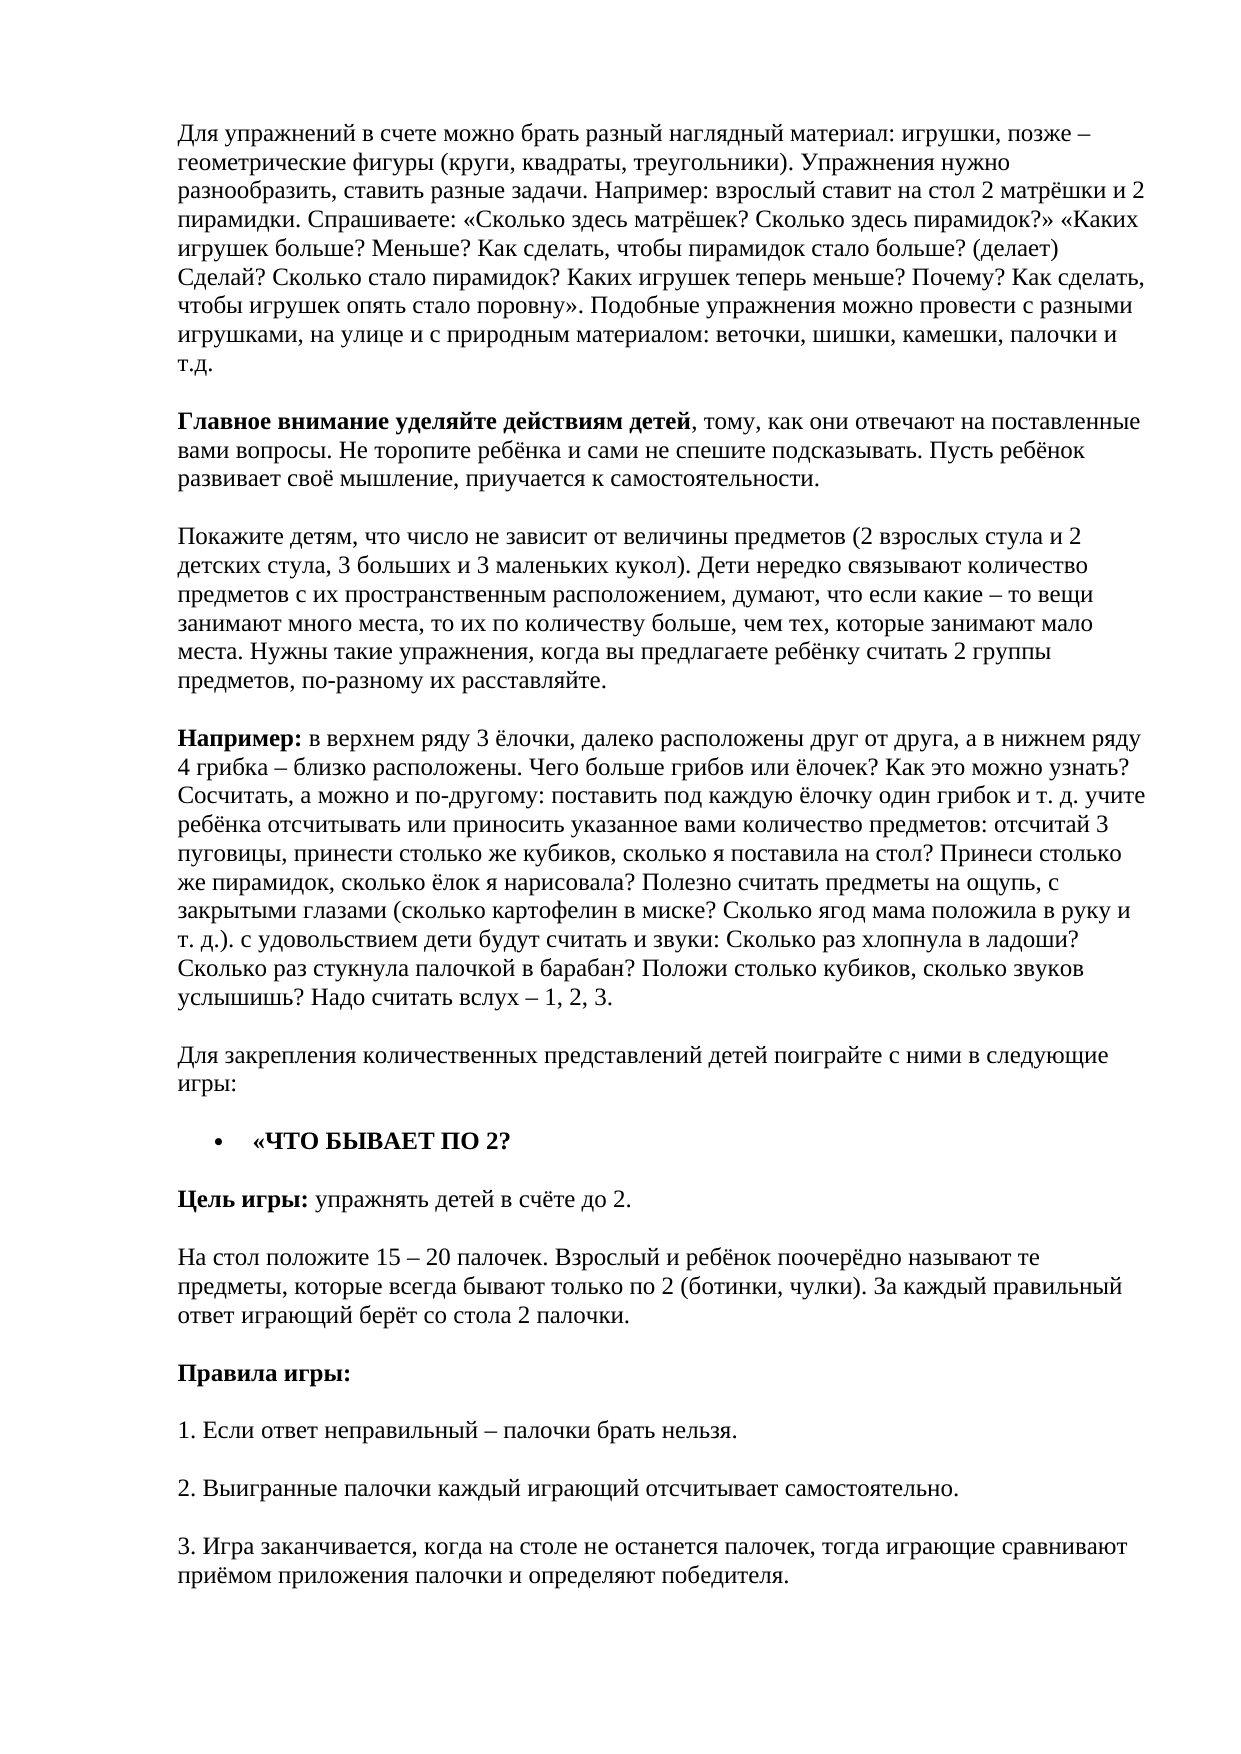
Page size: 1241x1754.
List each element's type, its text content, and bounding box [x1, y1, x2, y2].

text Цель игры: упражнять детей в счёте до 2. [177, 1184, 1152, 1213]
text На стол положите 15 – 20 палочек. Взрослый и ребёнок поочерёдно называют те предметы, которые всегда бывают только по 2 (ботинки, чулки). За каждый правильный ответ играющий берёт со стола 2 палочки. [177, 1242, 1152, 1328]
text 2. Выигранные палочки каждый играющий отсчитывает самостоятельно. [177, 1473, 1152, 1502]
text Например: в верхнем ряду 3 ёлочки, далеко расположены друг от друга, а в нижнем ряду 4 грибка – близко расположены. Чего больше грибов или ёлочек? Как это можно узнать? Сосчитать, а можно и по-другому: поставить под каждую ёлочку один грибок и т. д. учите ребёнка отсчитывать или приносить указанное вами количество предметов: отсчитай 3 пуговицы, принести столько же кубиков, сколько я поставила на стол? Принеси столько же пирамидок, сколько ёлок я нарисовала? Полезно считать предметы на ощупь, с закрытыми глазами (сколько картофелин в миске? Сколько ягод мама положила в руку и т. д.). с удовольствием дети будут считать и звуки: Сколько раз хлопнула в ладоши? Сколько раз стукнула палочкой в барабан? Положи столько кубиков, сколько звуков услышишь? Надо считать вслух – 1, 2, 3. [177, 723, 1152, 1011]
text 1. Если ответ неправильный – палочки брать нельзя. [177, 1416, 1152, 1444]
text 3. Игра заканчивается, когда на столе не останется палочек, тогда играющие сравнивают приёмом приложения палочки и определяют победителя. [177, 1531, 1152, 1589]
text Для закрепления количественных представлений детей поиграйте с ними в следующие игры: [177, 1040, 1152, 1097]
text Для упражнений в счете можно брать разный наглядный материал: игрушки, позже – геометрические фигуры (круги, квадраты, треугольники). Упражнения нужно разнообразить, ставить разные задачи. Например: взрослый ставит на стол 2 матрёшки и 2 пирамидки. Спрашиваете: «Сколько здесь матрёшек? Сколько здесь пирамидок?» «Каких игрушек больше? Меньше? Как сделать, чтобы пирамидок стало больше? (делает) Сделай? Сколько стало пирамидок? Каких игрушек теперь меньше? Почему? Как сделать, чтобы игрушек опять стало поровну». Подобные упражнения можно провести с разными игрушками, на улице и с природным материалом: веточки, шишки, камешки, палочки и т.д. [177, 118, 1152, 377]
text Покажите детям, что число не зависит от величины предметов (2 взрослых стула и 2 детских стула, 3 больших и 3 маленьких кукол). Дети нередко связывают количество предметов с их пространственным расположением, думают, что если какие – то вещи занимают много места, то их по количеству больше, чем тех, которые занимают мало места. Нужны такие упражнения, когда вы предлагаете ребёнку считать 2 группы предметов, по-разному их расставляйте. [177, 521, 1152, 694]
text Правила игры: [177, 1358, 1152, 1386]
text Главное внимание уделяйте действиям детей, тому, как они отвечают на поставленные вами вопросы. Не торопите ребёнка и сами не спешите подсказывать. Пусть ребёнок развивает своё мышление, приучается к самостоятельности. [177, 406, 1152, 492]
list «ЧТО БЫВАЕТ ПО 2? [215, 1126, 1152, 1155]
